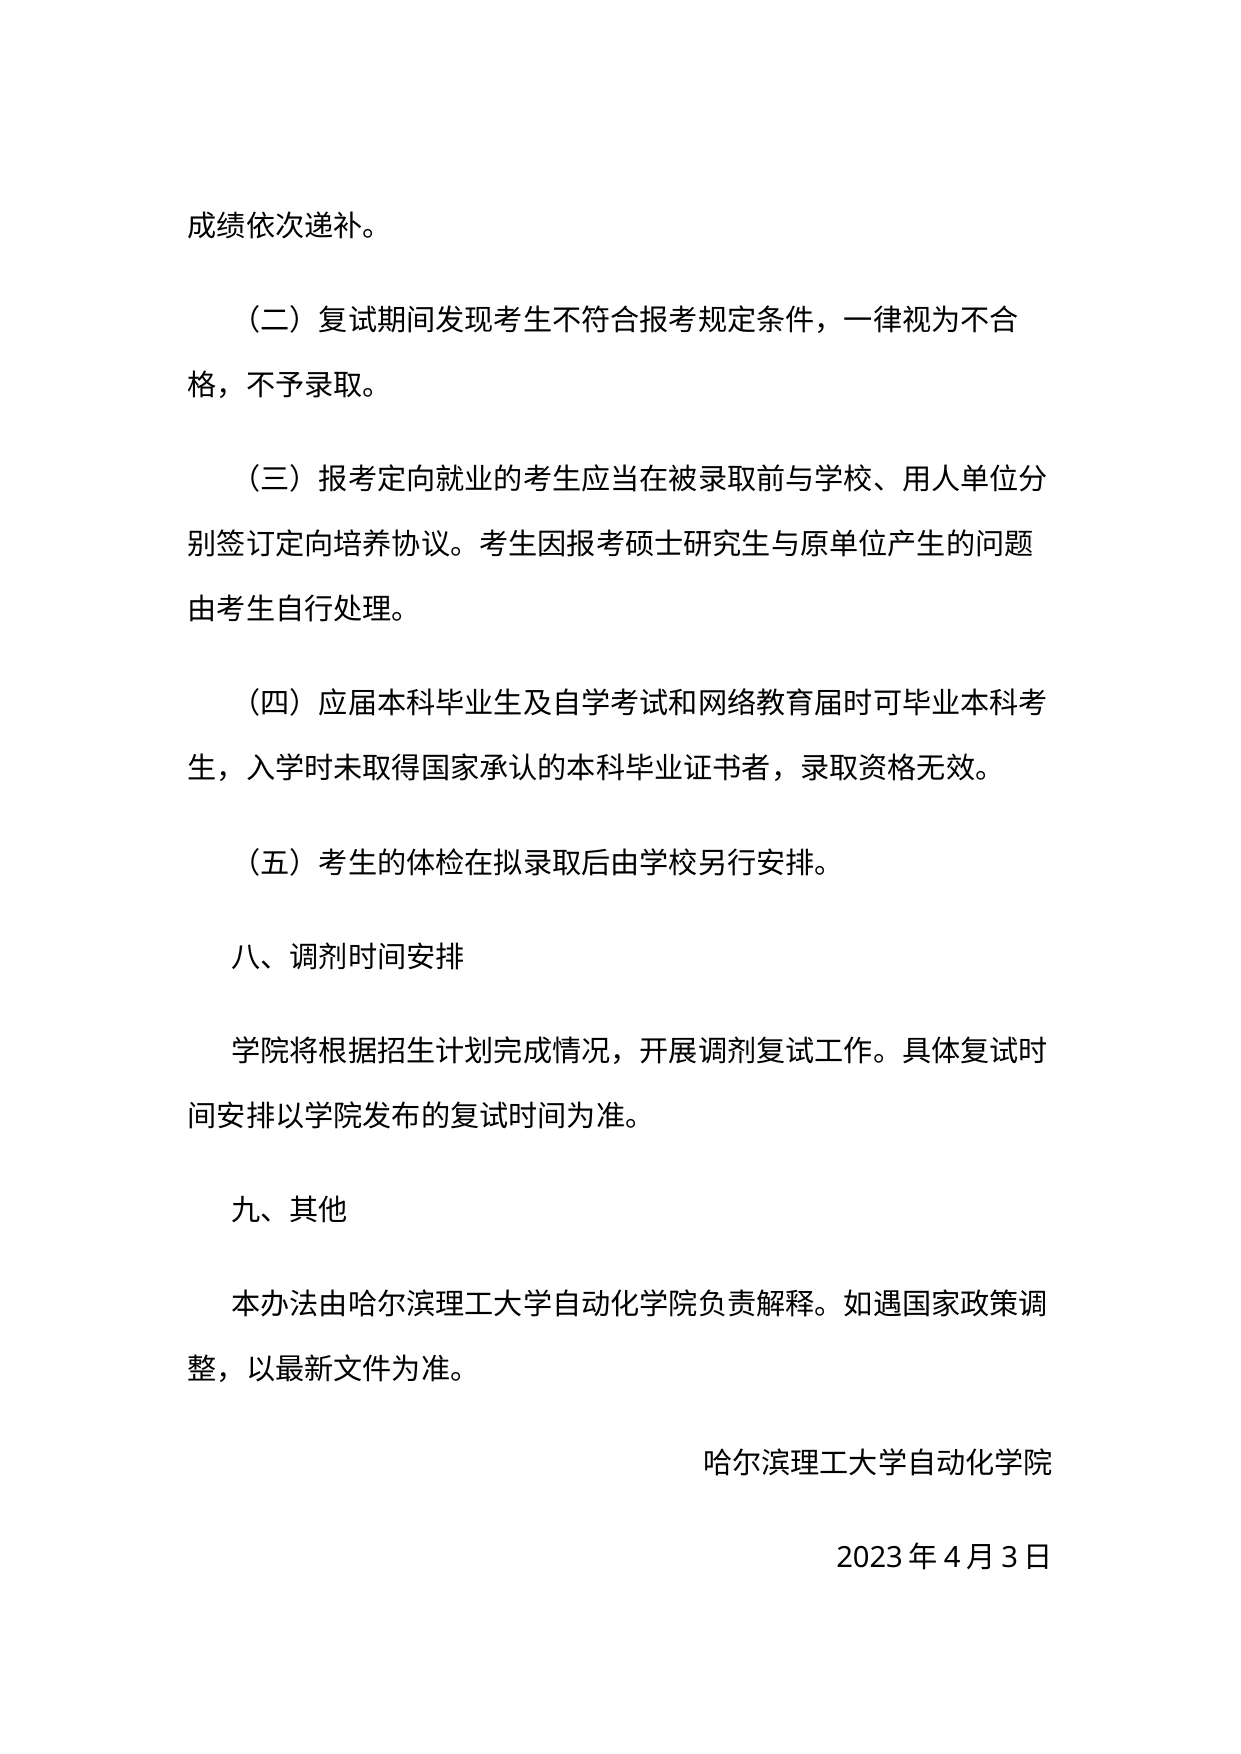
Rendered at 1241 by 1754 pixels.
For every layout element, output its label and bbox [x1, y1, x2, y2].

table_cell [188, 162, 1053, 1588]
